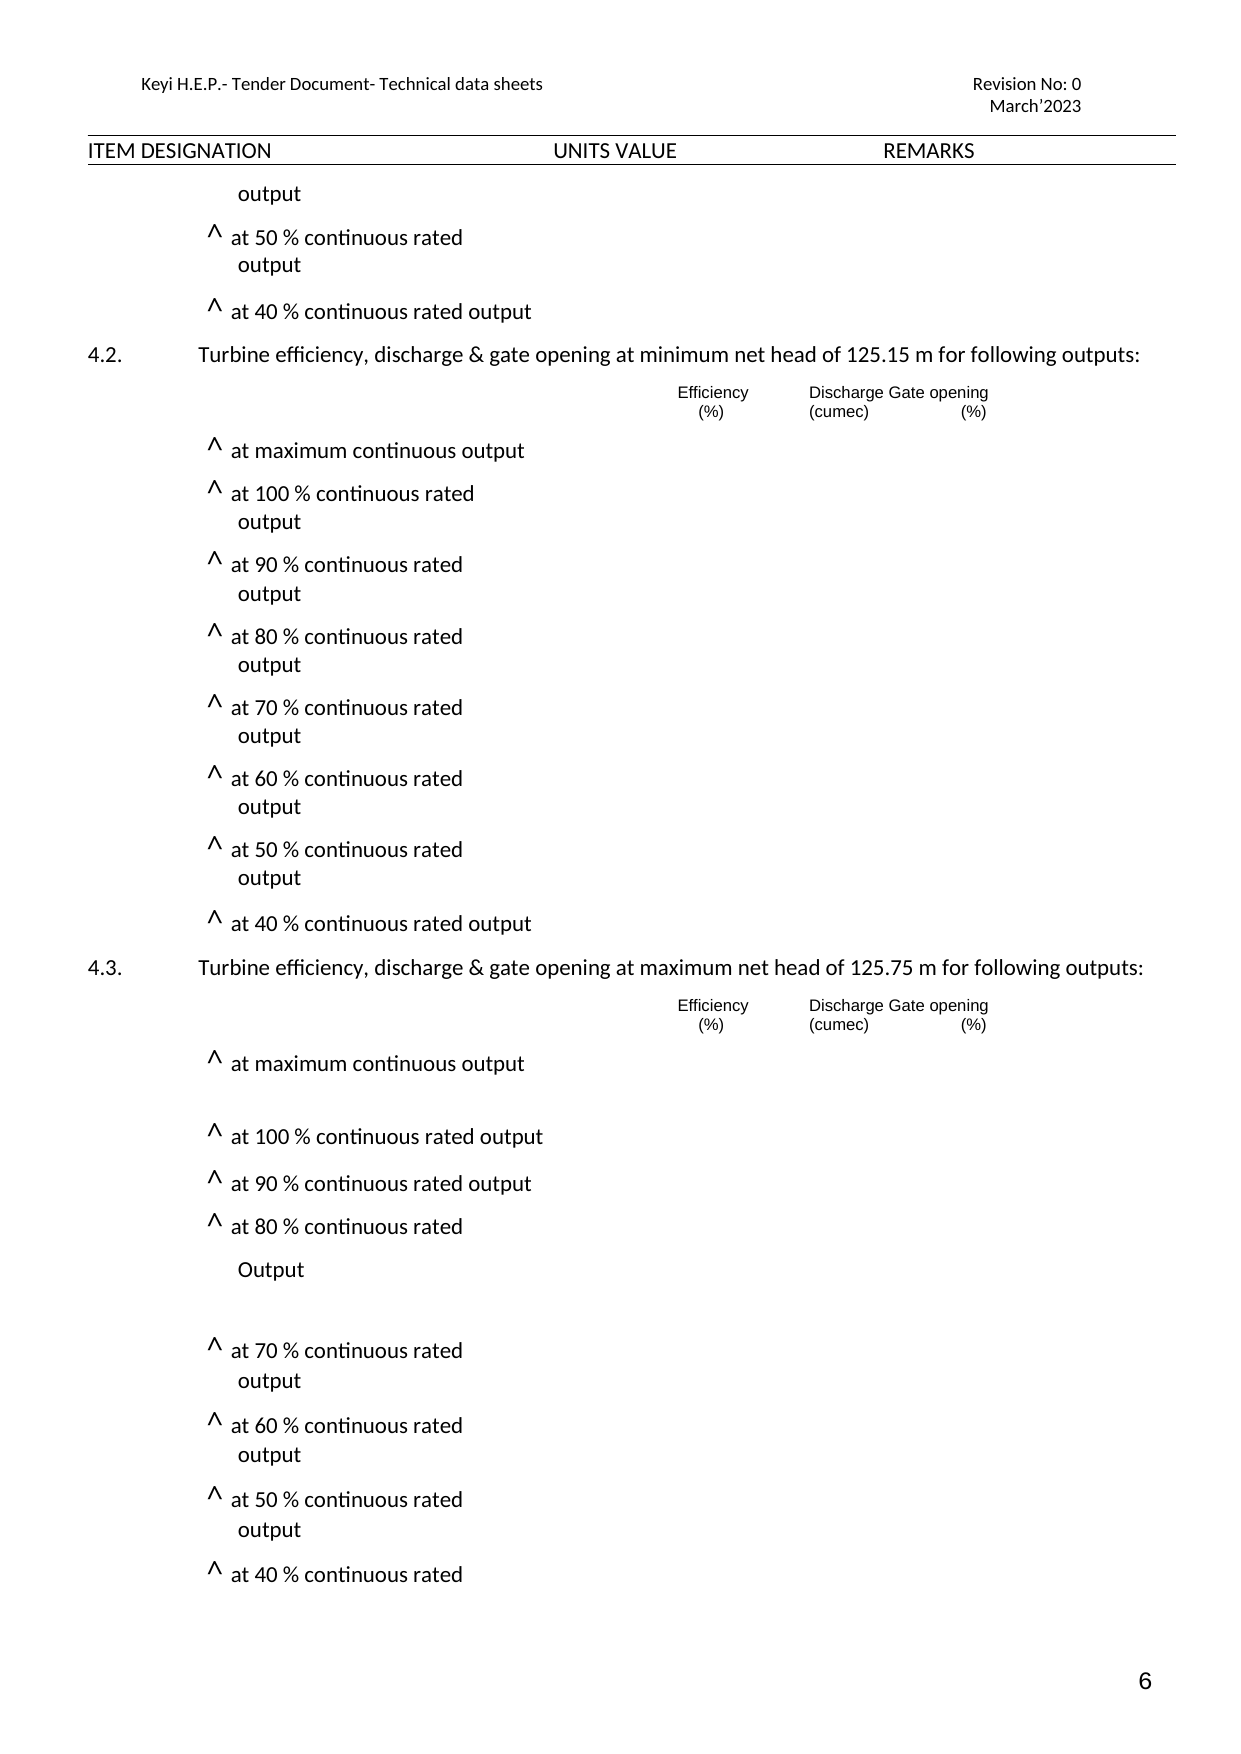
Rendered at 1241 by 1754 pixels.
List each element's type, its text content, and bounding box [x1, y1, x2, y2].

text Efficiency Discharge Gate opening [677, 383, 1176, 402]
text ITEM DESIGNATION UNITS VALUE REMARKS [88, 136, 1176, 164]
text output [238, 1367, 1176, 1394]
text ^ at 40 % continuous rated output [206, 906, 1176, 938]
text ^ at 50 % continuous rated [206, 835, 1176, 863]
text ^ at 80 % continuous rated [206, 1213, 1176, 1240]
text ^ at 50 % continuous rated [206, 1477, 1176, 1516]
text output [238, 650, 1176, 678]
list Turbine efficiency, discharge & gate opening at minimum net head of 125.15 m for following outputs: [88, 340, 1176, 368]
text ^ at 50 % continuous rated [206, 222, 1176, 251]
text output [238, 1442, 1176, 1468]
text output [238, 179, 1176, 207]
text Output [238, 1255, 1176, 1283]
text ^ at maximum continuous output [206, 436, 1176, 464]
list Turbine efficiency, discharge & gate opening at maximum net head of 125.75 m for following outputs: [88, 953, 1176, 981]
text ^ at 60 % continuous rated [206, 1402, 1176, 1442]
text ^ at 70 % continuous rated [206, 1327, 1176, 1367]
text ^ at 70 % continuous rated [206, 692, 1176, 721]
text ^ at maximum continuous output [206, 1048, 1176, 1077]
text output [238, 721, 1176, 749]
text ^ at 100 % continuous rated output [206, 1119, 1176, 1151]
text ^ at 90 % continuous rated output [206, 1166, 1176, 1198]
text ^ at 40 % continuous rated output [206, 293, 1176, 326]
text Efficiency Discharge Gate opening [677, 996, 1176, 1015]
text ^ at 60 % continuous rated [206, 763, 1176, 792]
text ^ at 40 % continuous rated [206, 1551, 1176, 1591]
text ^ at 90 % continuous rated [206, 550, 1176, 579]
text output [238, 863, 1176, 891]
text output [238, 507, 1176, 536]
text (%) (cumec) (%) [698, 402, 1176, 421]
text (%) (cumec) (%) [698, 1015, 1176, 1034]
text ^ at 100 % continuous rated [206, 479, 1176, 507]
text ^ at 80 % continuous rated [206, 621, 1176, 650]
text output [238, 792, 1176, 820]
text output [238, 1516, 1176, 1543]
text output [238, 251, 1176, 279]
text output [238, 579, 1176, 607]
